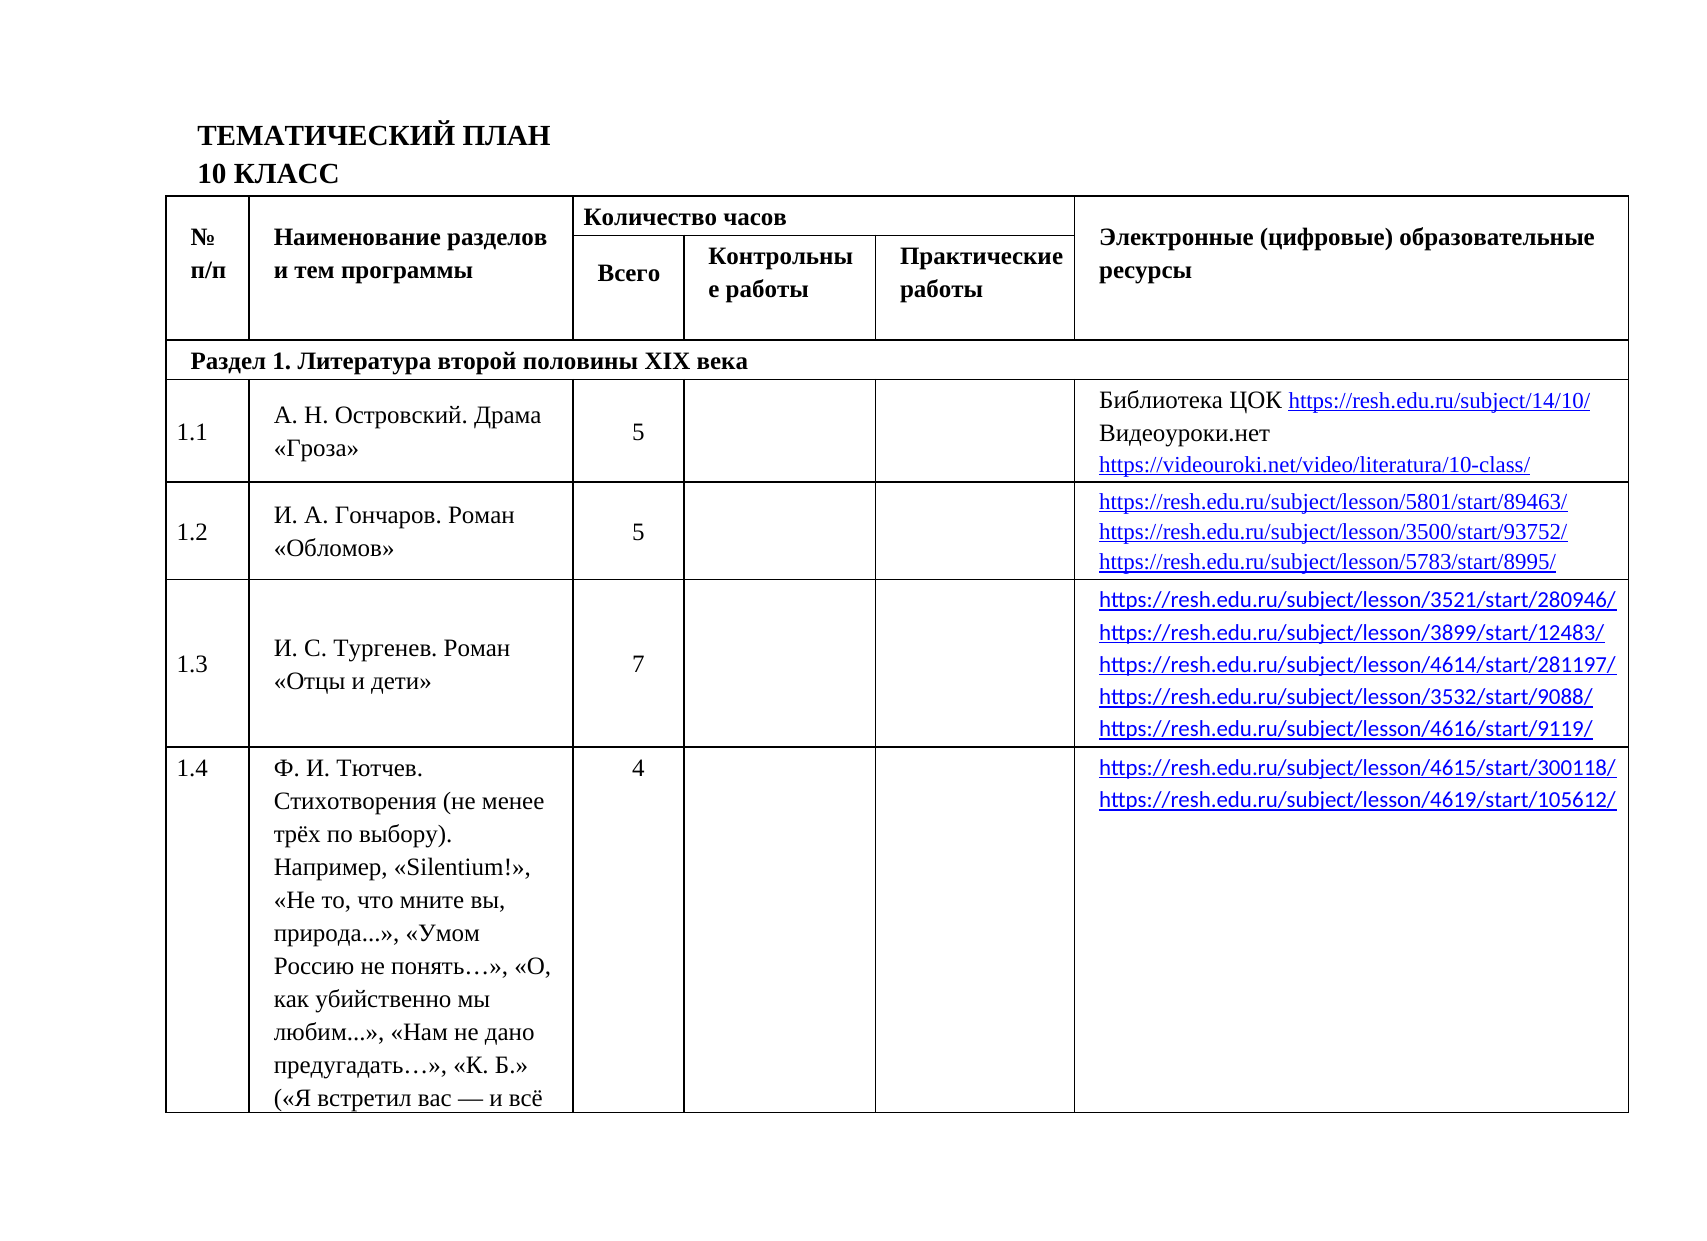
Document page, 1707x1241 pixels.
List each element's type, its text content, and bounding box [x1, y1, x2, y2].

table_cell [876, 380, 1074, 481]
table_cell 4 [574, 748, 683, 1112]
table_header № п/п [167, 197, 248, 339]
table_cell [1075, 748, 1628, 1112]
table_cell https://resh.edu.ru/subject/lesson/3521/start/280946/ https://resh.edu.ru/subject/lesson/3899/start/12483/ https://resh.edu.ru/subject/lesson/4614/start/281197/ https://resh.edu.ru/subject/lesson/3532/start/9088/ https://resh.edu.ru/subject/lesson/4616/start/9119/ [1075, 580, 1628, 746]
table_header Электронные (цифровые) образовательные ресурсы [1075, 197, 1628, 339]
table_cell [876, 483, 1074, 579]
table_cell Раздел 1. Литература второй половины XIX века [167, 341, 1628, 379]
table_cell 5 [574, 380, 683, 481]
table_cell [876, 748, 1074, 1112]
table_cell [685, 483, 875, 579]
table_cell [685, 580, 875, 746]
table_header Количество часов [574, 197, 1074, 234]
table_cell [250, 748, 572, 1112]
table_cell 1.2 [167, 483, 248, 579]
table_cell А. Н. Островский. Драма «Гроза» [250, 380, 572, 481]
text 10 КЛАСС [190, 157, 1618, 190]
table_cell 1.3 [167, 580, 248, 746]
table_cell 1.4 [167, 748, 248, 1112]
table_cell [876, 580, 1074, 746]
table_header Наименование разделов и тем программы [250, 197, 572, 339]
table_cell Контрольные работы [685, 236, 875, 339]
text ТЕМАТИЧЕСКИЙ ПЛАН [190, 118, 1618, 152]
table_cell Практические работы [876, 236, 1074, 339]
table_cell И. А. Гончаров. Роман «Обломов» [250, 483, 572, 579]
table_cell https://resh.edu.ru/subject/lesson/5801/start/89463/ https://resh.edu.ru/subject/lesson/3500/start/93752/ https://resh.edu.ru/subject/lesson/5783/start/8995/ [1075, 483, 1628, 579]
table_cell [685, 748, 875, 1112]
table_cell 1.1 [167, 380, 248, 481]
table_cell [685, 380, 875, 481]
table_cell 7 [574, 580, 683, 746]
table_cell Всего [574, 236, 683, 339]
table_cell И. С. Тургенев. Роман «Отцы и дети» [250, 580, 572, 746]
table_cell 5 [574, 483, 683, 579]
table_cell Библиотека ЦОК https://resh.edu.ru/subject/14/10/ Видеоуроки.нет https://videouroki.net/video/literatura/10-class/ [1075, 380, 1628, 481]
